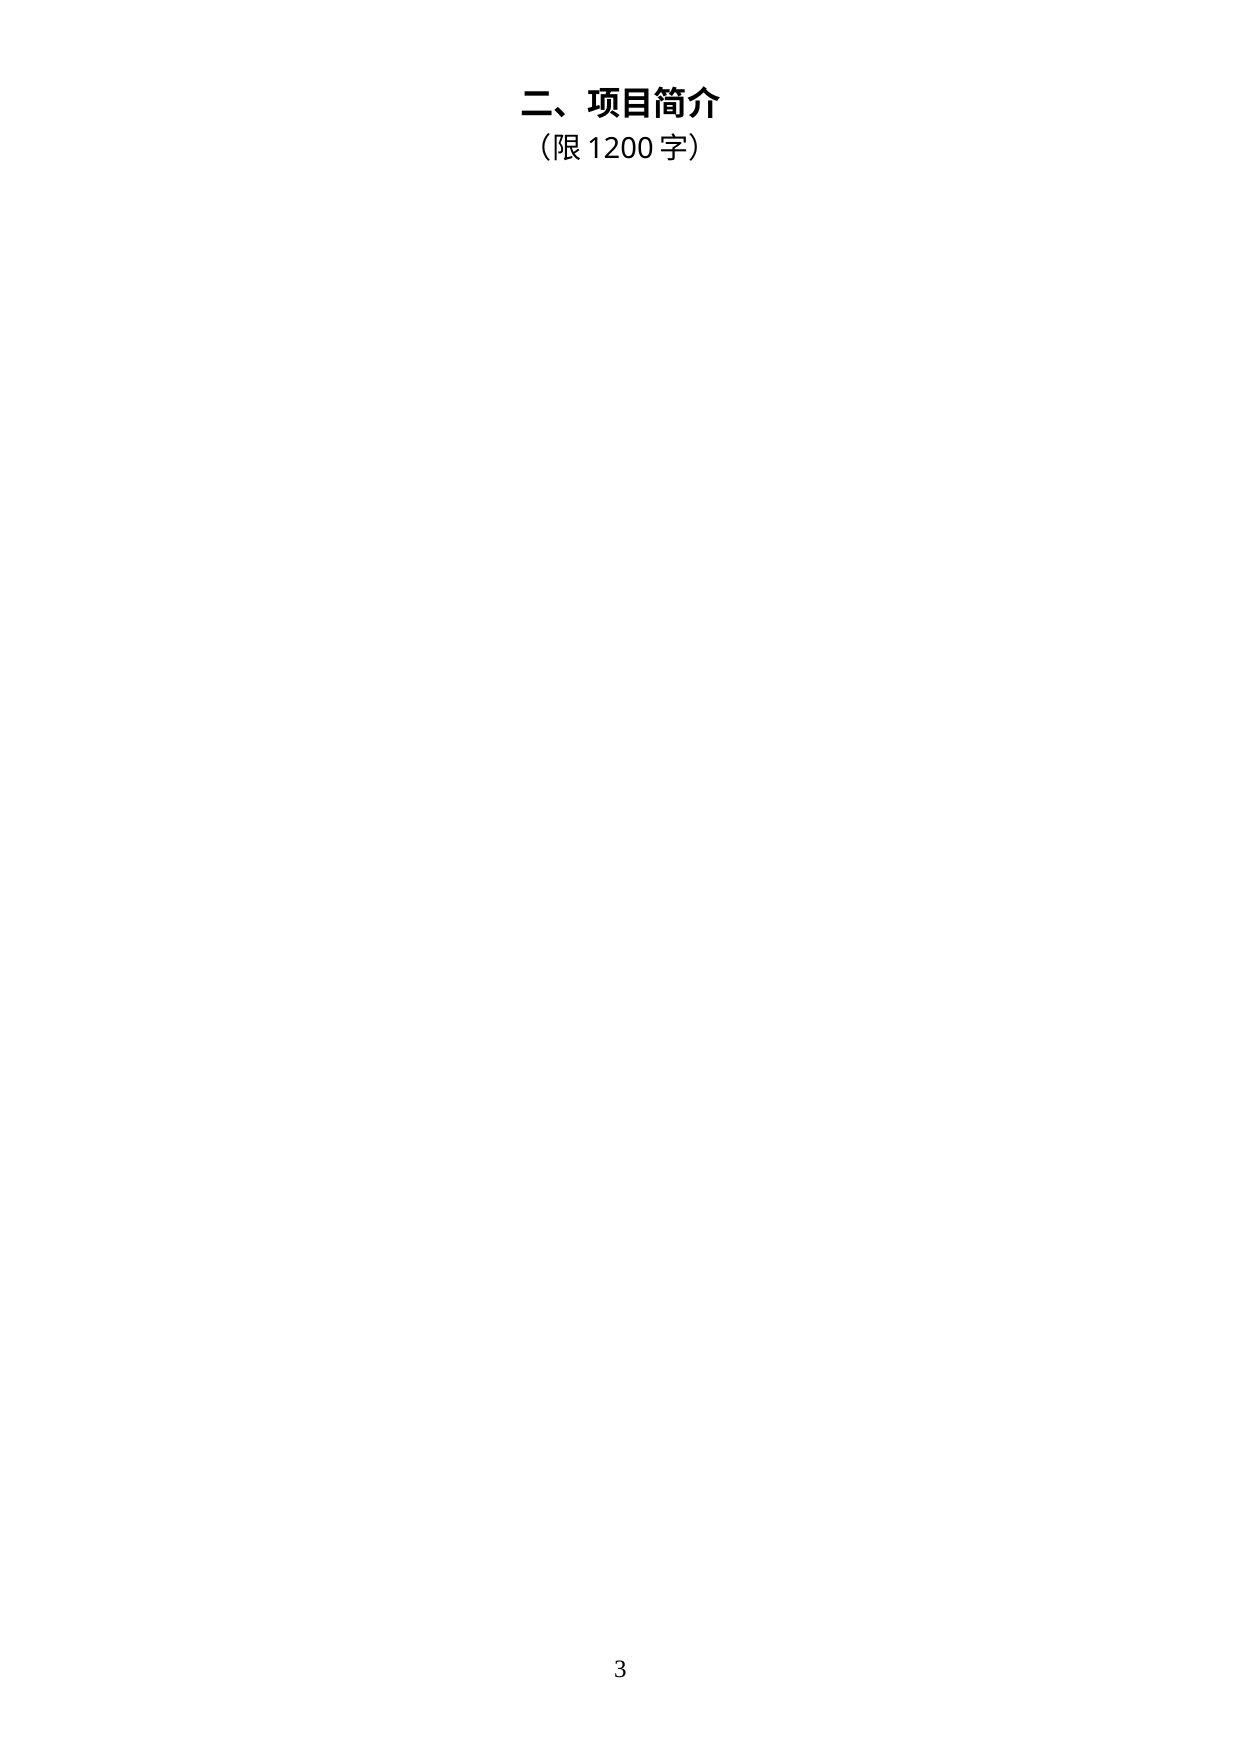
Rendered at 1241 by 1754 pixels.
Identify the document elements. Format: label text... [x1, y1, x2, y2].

text 二、项目简介 [71, 77, 1169, 125]
text （限1200字）三、主要科技创新 [71, 125, 1169, 167]
